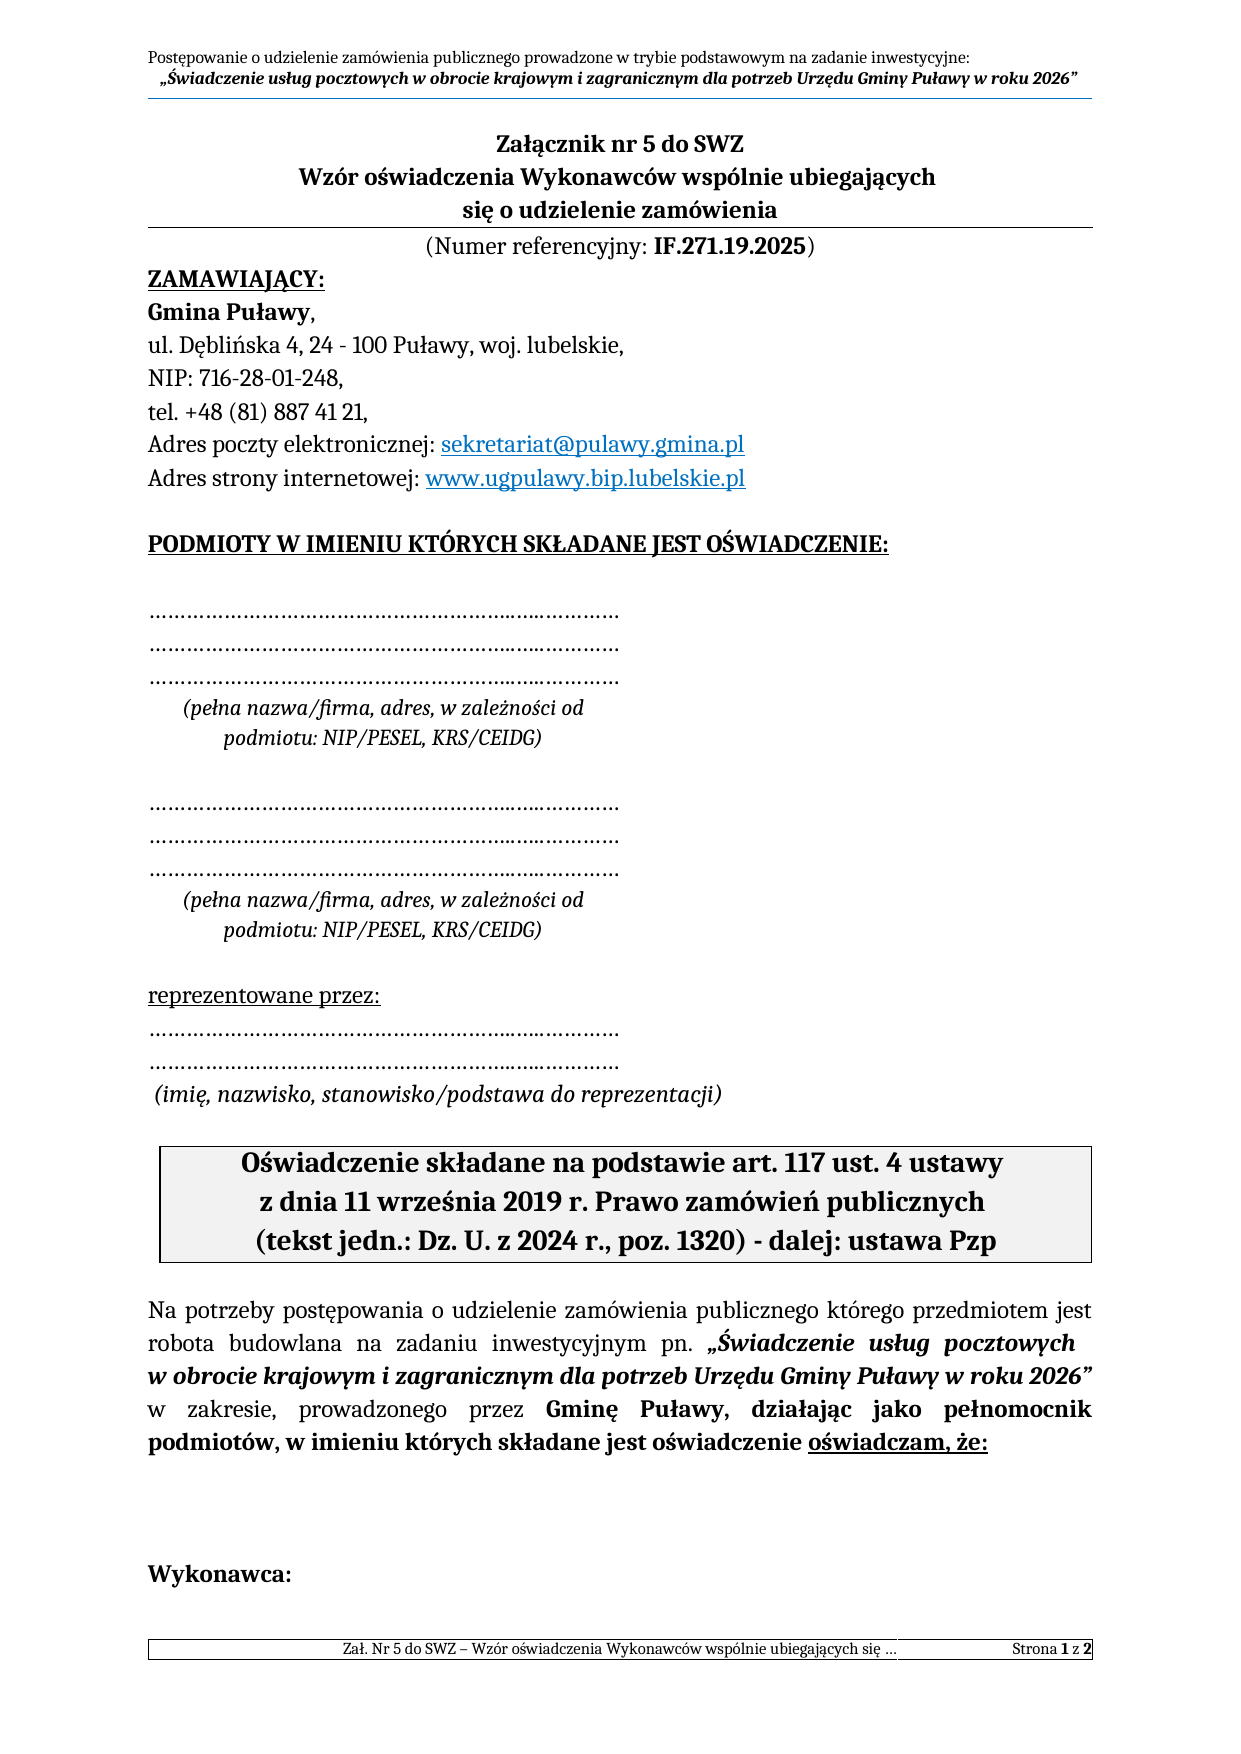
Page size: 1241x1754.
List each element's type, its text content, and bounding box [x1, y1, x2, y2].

text …………………………………………………..…..………… [148, 788, 651, 817]
text Załącznik nr 5 do SWZ [148, 130, 1093, 159]
text ul. Dęblińska 4, 24 - 100 Puławy, woj. lubelskie, [148, 331, 1093, 360]
text PODMIOTY W IMIENIU KTÓRYCH SKŁADANE JEST OŚWIADCZENIE: [148, 529, 1093, 558]
text Wykonawca: [148, 1560, 651, 1588]
text NIP: 716-28-01-248, [148, 364, 1093, 393]
text (imię, nazwisko, stanowisko/podstawa do reprezentacji) [148, 1079, 1093, 1108]
text (Numer referencyjny: IF.271.19.2025) [148, 232, 1093, 261]
text Gmina Puławy, [148, 298, 1093, 327]
text Adres poczty elektronicznej: sekretariat@pulawy.gmina.pl [148, 430, 1093, 459]
text …………………………………………………..…..………… [148, 628, 651, 657]
text (pełna nazwa/firma, adres, w zależności od podmiotu: NIP/PESEL, KRS/CEIDG) [148, 887, 621, 944]
text ZAMAWIAJĄCY: [148, 265, 1093, 294]
text (pełna nazwa/firma, adres, w zależności od podmiotu: NIP/PESEL, KRS/CEIDG) [148, 694, 621, 751]
text …………………………………………………..…..………… [148, 1013, 651, 1042]
text Na potrzeby postępowania o udzielenie zamówienia publicznego którego przedmiotem jest robota budowlana na zadaniu inwestycyjnym pn. „Świadczenie usług pocztowych w obrocie krajowym i zagranicznym dla potrzeb Urzędu Gminy Puławy w roku 2026” w zakresie, prowadzonego przez Gminę Puławy, działając jako pełnomocnik podmiotów, w imieniu których składane jest oświadczenie oświadczam, że: [148, 1296, 1093, 1456]
text …………………………………………………..…..………… [148, 1047, 651, 1075]
text …………………………………………………..…..………… [148, 821, 651, 850]
text Wzór oświadczenia Wykonawców wspólnie ubiegających się o udzielenie zamówienia [148, 163, 1093, 227]
text …………………………………………………..…..………… [148, 662, 651, 690]
text Adres strony internetowej: www.ugpulawy.bip.lubelskie.pl [148, 463, 1093, 492]
text …………………………………………………..…..………… [148, 854, 651, 883]
text …………………………………………………..…..………… [148, 596, 651, 624]
text tel. +48 (81) 887 41 21, [148, 397, 1093, 426]
table_header Oświadczenie składane na podstawie art. 117 ust. 4 ustawy z dnia 11 września 2019 r. Prawo zamówień publicznych (tekst jedn.: Dz. U. z 2024 r., poz. 1320) - dalej: ustawa Pzp [161, 1147, 1091, 1262]
text reprezentowane przez: [148, 981, 1093, 1009]
